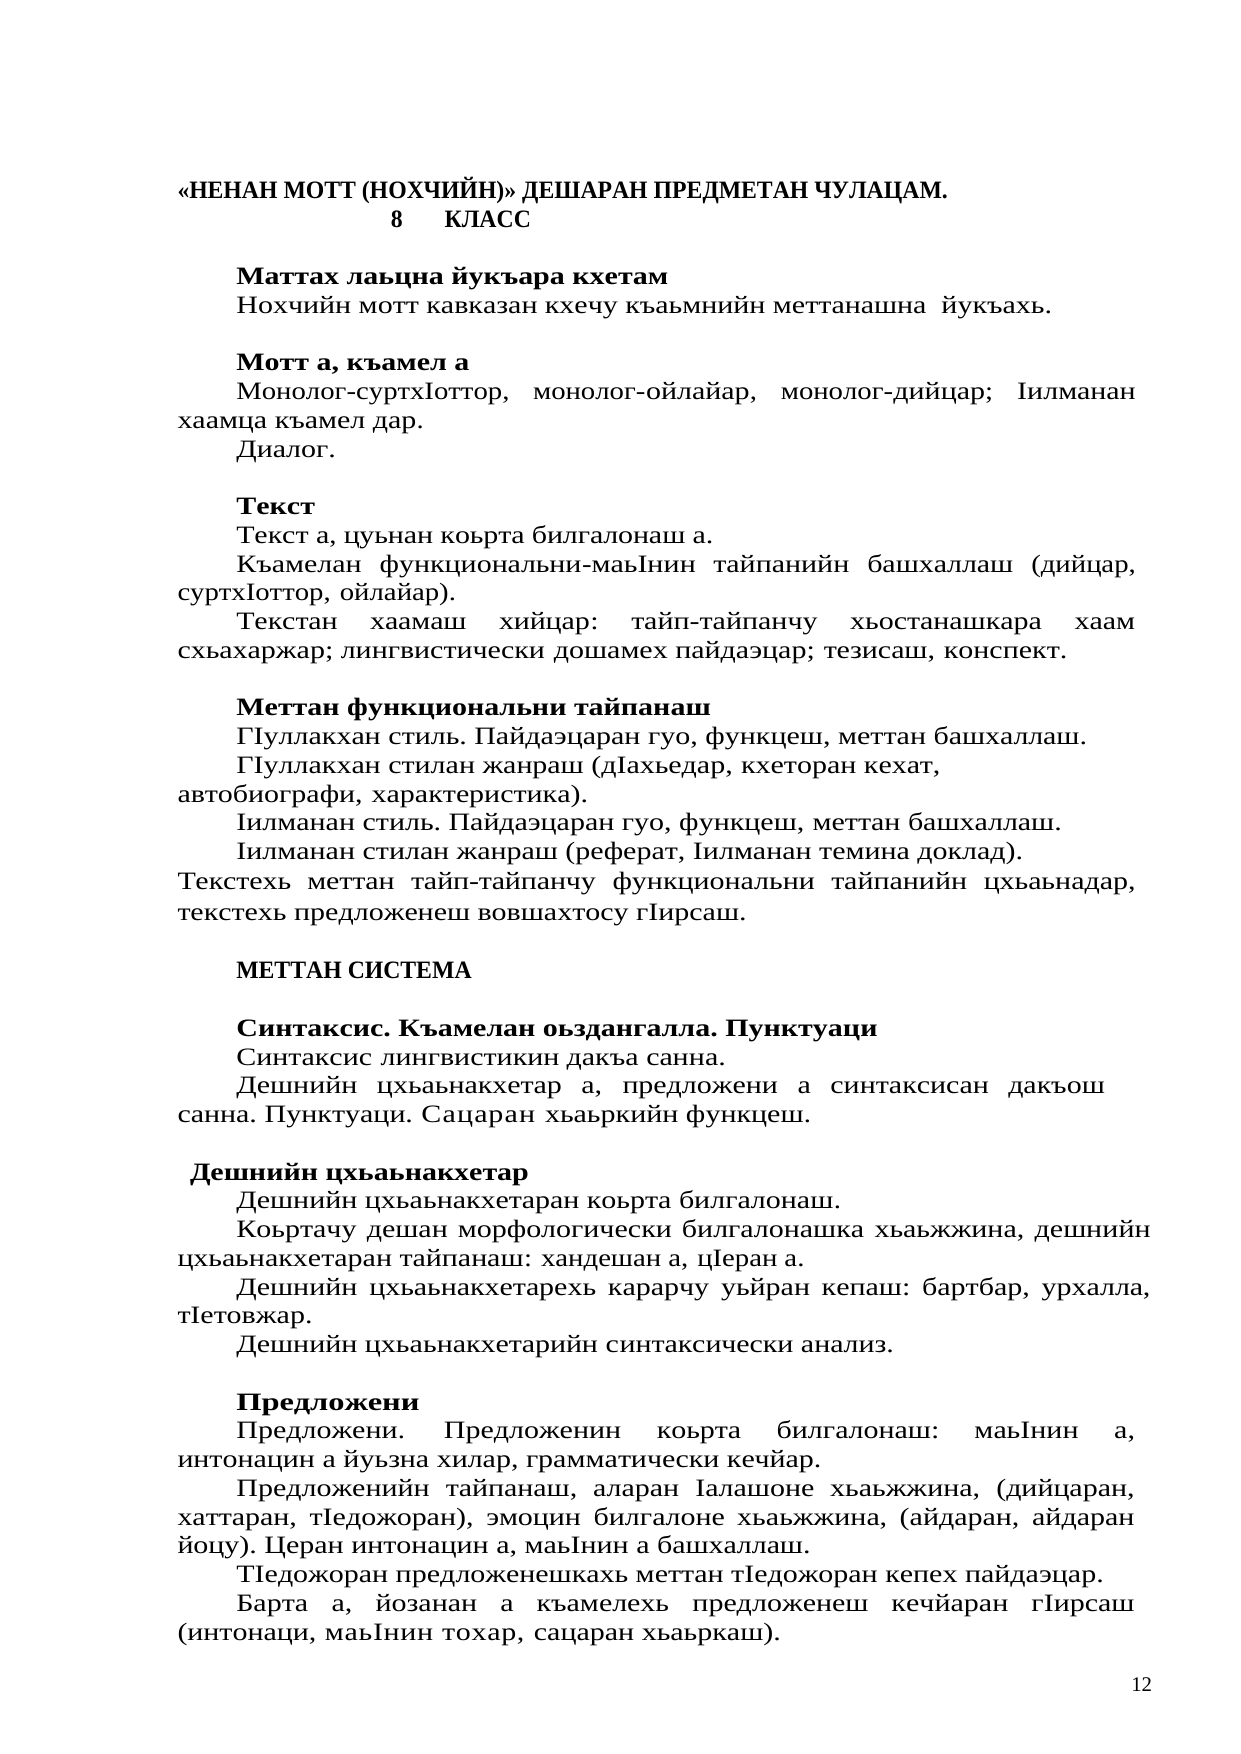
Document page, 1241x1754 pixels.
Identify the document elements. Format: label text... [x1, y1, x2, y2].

text Текстехь меттан тайп-тайпанчу функциональни тайпанийн цхьаьнадар, текстехь предложенеш вовшахтосу гIирсаш. [177, 866, 1136, 925]
text Iилманан стиль. Пайдаэцаран гуо, функцеш, меттан башхаллаш. [177, 807, 1136, 836]
text Дешнийн цхьаьнакхетаран коьрта билгалонаш. [177, 1185, 1152, 1214]
text Синтаксис. Къамелан оьздангалла. Пунктуаци [177, 1013, 1152, 1042]
text ТIедожоран предложенешкахь меттан тIедожоран кепех пайдаэцар. [177, 1559, 1136, 1588]
text Маттах лаьцна йукъара кхетам [177, 261, 1152, 290]
text Дешнийн цхьаьнакхетарийн синтаксически анализ. [177, 1329, 1152, 1358]
text Дешнийн цхьаьнакхетарехь карарчу уьйран кепаш: бартбар, урхалла, тIетовжар. [177, 1272, 1152, 1329]
text Текстан хаамаш хийцар: тайп-тайпанчу хьостанашкара хаам схьахаржар; лингвистически дошамех пайдаэцар; тезисаш, конспект. [177, 606, 1136, 664]
text Текст а, цуьнан коьрта билгалонаш а. [177, 520, 1152, 549]
text Меттан функциональни тайпанаш [177, 692, 1136, 721]
text Нохчийн мотт кавказан кхечу къаьмнийн меттанашна йукъахь. [177, 290, 1152, 319]
text «НЕНАН МОТТ (НОХЧИЙН)» ДЕШАРАН ПРЕДМЕТАН ЧУЛАЦАМ. [177, 175, 1152, 204]
text Предложенийн тайпанаш, аларан Iалашоне хьаьжжина, (дийцаран, хаттаран, тIедожоран), эмоцин билгалоне хьаьжжина, (айдаран, айдаран йоцу). Церан интонацин а, маьIнин а башхаллаш. [177, 1473, 1136, 1559]
text Дешнийн цхьаьнакхетар а, предложени а синтаксисан дакъош санна. Пунктуаци. Сацаран хьаьркийн функцеш. [177, 1070, 1105, 1128]
text Предложени [177, 1387, 1136, 1415]
text Коьртачу дешан морфологически билгалонашка хьаьжжина, дешнийн цхьаьнакхетаран тайпанаш: хандешан а, цIеран а. [177, 1214, 1152, 1272]
text Монолог-суртхIоттор, монолог-ойлайар, монолог-дийцар; Iилманан хаамца къамел дар. [177, 376, 1136, 434]
text Синтаксис лингвистикин дакъа санна. [177, 1042, 1152, 1070]
text Текст [177, 491, 1152, 520]
text ГIуллакхан стиль. Пайдаэцаран гуо, функцеш, меттан башхаллаш. [177, 721, 1136, 750]
text Мотт а, къамел а [177, 347, 1152, 376]
text автобиографи, характеристика). [177, 779, 1136, 807]
text Дешнийн цхьаьнакхетар [177, 1157, 1152, 1185]
text Диалог. [177, 434, 1152, 462]
text 8 КЛАСС [177, 204, 1152, 232]
text МЕТТАН СИСТЕМА [177, 955, 1152, 984]
text ГIуллакхан стилан жанраш (дIахьедар, кхеторан кехат, [177, 750, 1136, 779]
text Предложени. Предложенин коьрта билгалонаш: маьIнин а, интонацин а йуьзна хилар, грамматически кечйар. [177, 1415, 1136, 1473]
text Iилманан стилан жанраш (реферат, Iилманан темина доклад). [177, 836, 1136, 865]
text Барта а, йозанан а къамелехь предложенеш кечйаран гIирсаш (интонаци, маьIнин тохар, сацаран хьаьркаш). [177, 1588, 1136, 1645]
text Къамелан функциональни-маьIнин тайпанийн башхаллаш (дийцар, суртхIоттор, ойлайар). [177, 549, 1136, 606]
